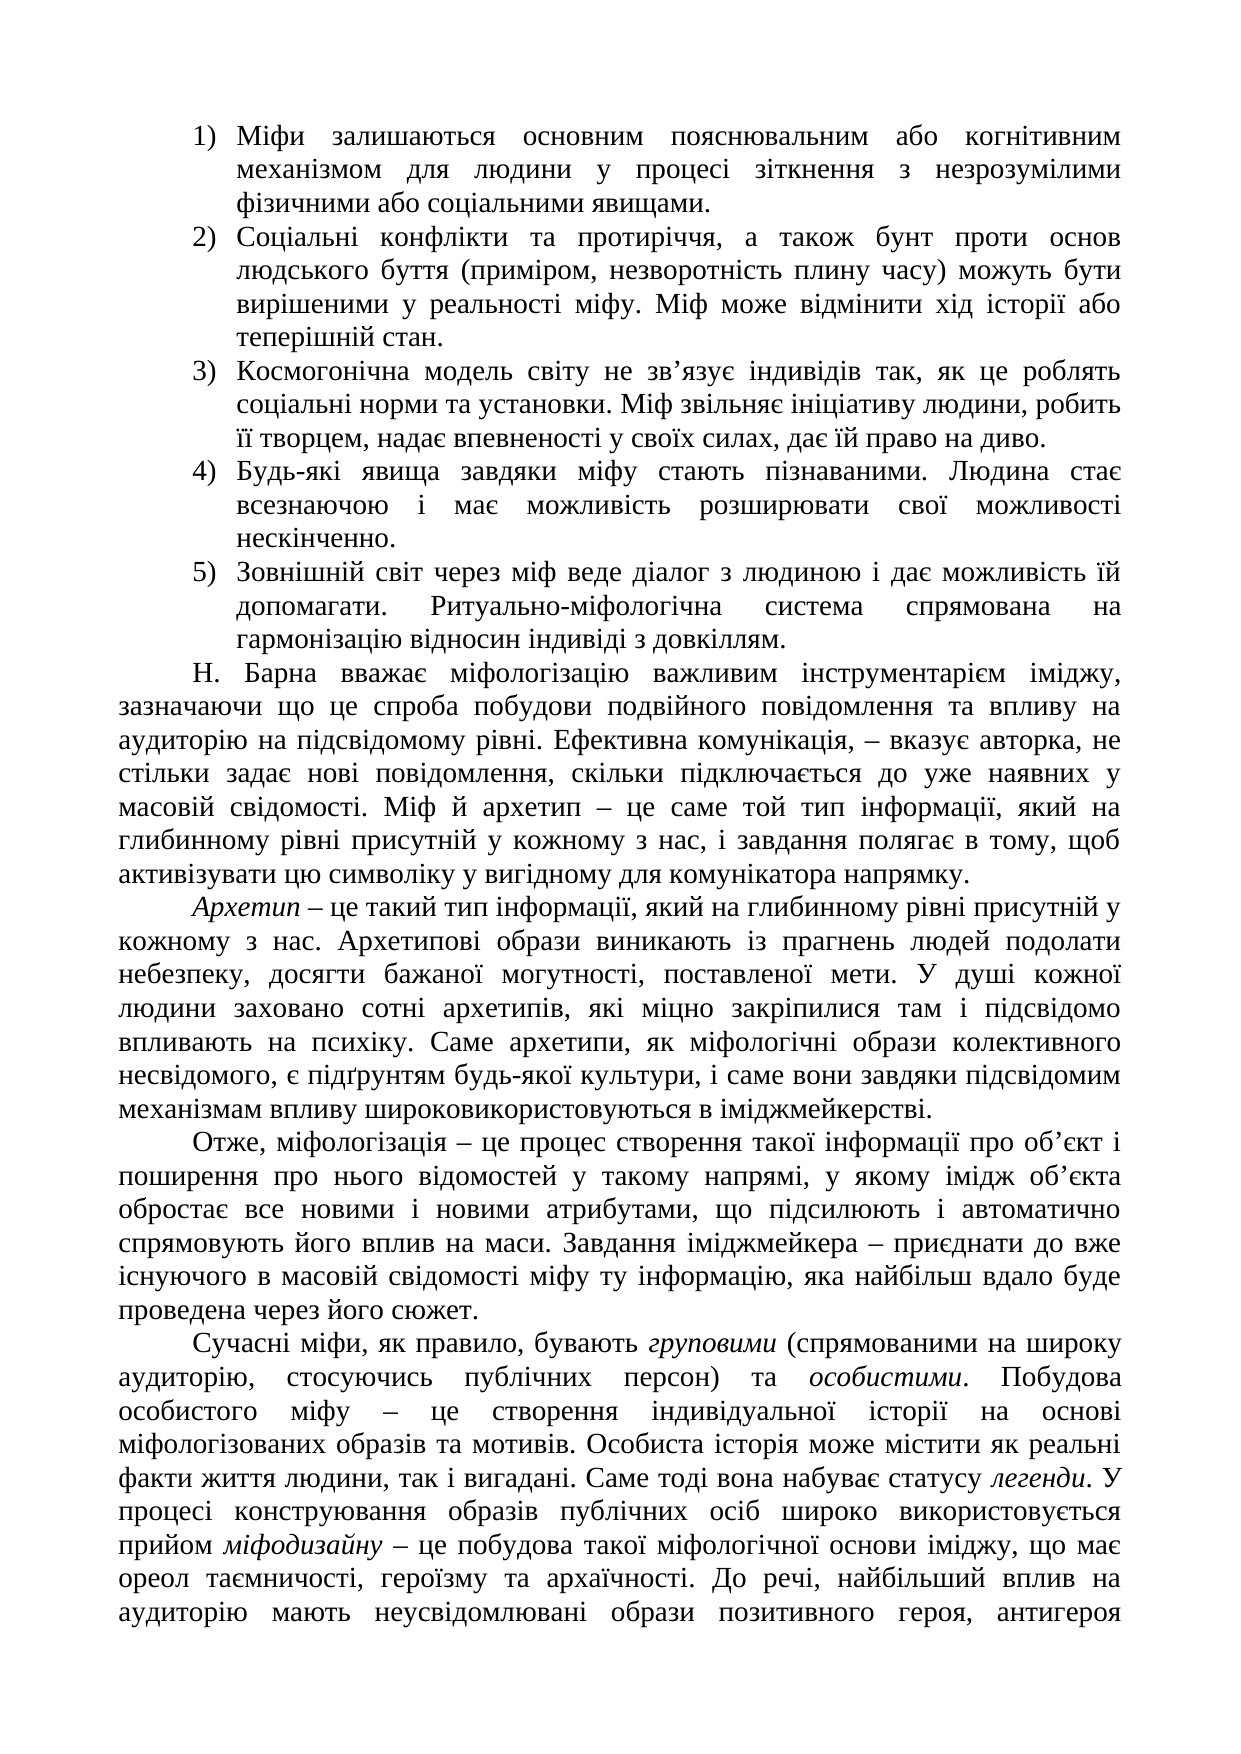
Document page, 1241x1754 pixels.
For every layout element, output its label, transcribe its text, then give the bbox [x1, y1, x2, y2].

list Космогонічна модель світу не зв’язує індивідів так, як це роблять соціальні норми та установки. Міф звільняє ініціативу людини, робить її творцем, надає впевненості у своїх силах, дає їй право на диво. [192, 353, 1122, 453]
list Соціальні конфлікти та протиріччя, а також бунт проти основ людського буття (приміром, незворотність плину часу) можуть бути вирішеними у реальності міфу. Міф може відмінити хід історії або теперішній стан. [192, 219, 1122, 353]
text Н. Барна вважає міфологізацію важливим інструментарієм іміджу, зазначаючи що це спроба побудови подвійного повідомлення та впливу на аудиторію на підсвідомому рівні. Ефективна комунікація, – вказує авторка, не стільки задає нові повідомлення, скільки підключається до уже наявних у масовій свідомості. Міф й архетип – це саме той тип інформації, який на глибинному рівні присутній у кожному з нас, і завдання полягає в тому, щоб активізувати цю символіку у вигідному для комунікатора напрямку. [118, 655, 1122, 889]
text Отже, міфологізація – це процес створення такої інформації про об’єкт і поширення про нього відомостей у такому напрямі, у якому імідж об’єкта обростає все новими і новими атрибутами, що підсилюють і автоматично спрямовують його вплив на маси. Завдання іміджмейкера – приєднати до вже існуючого в масовій свідомості міфу ту інформацію, яка найбільш вдало буде проведена через його сюжет. [118, 1124, 1122, 1326]
text 4) Будь-які явища завдяки міфу стають пізнаваними. Людина стає всезнаючою і має можливість розширювати свої можливості нескінченно. [192, 453, 1122, 554]
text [118, 1326, 1122, 1627]
text 5) Зовнішній світ через міф веде діалог з людиною і дає можливість їй допомагати. Ритуально-міфологічна система спрямована на гармонізацію відносин індивіді з довкіллям. [192, 554, 1122, 655]
list Міфи залишаються основним пояснювальним або когнітивним механізмом для людини у процесі зіткнення з незрозумілими фізичними або соціальними явищами. [192, 118, 1122, 219]
text Архетип – це такий тип інформації, який на глибинному рівні присутній у кожному з нас. Архетипові образи виникають із прагнень людей подолати небезпеку, досягти бажаної могутності, поставленої мети. У душі кожної людини заховано сотні архетипів, які міцно закріпилися там і підсвідомо впливають на психіку. Саме архетипи, як міфологічні образи колективного несвідомого, є підґрунтям будь-якої культури, і саме вони завдяки підсвідомим механізмам впливу широковикористовуються в іміджмейкерстві. [118, 889, 1122, 1124]
